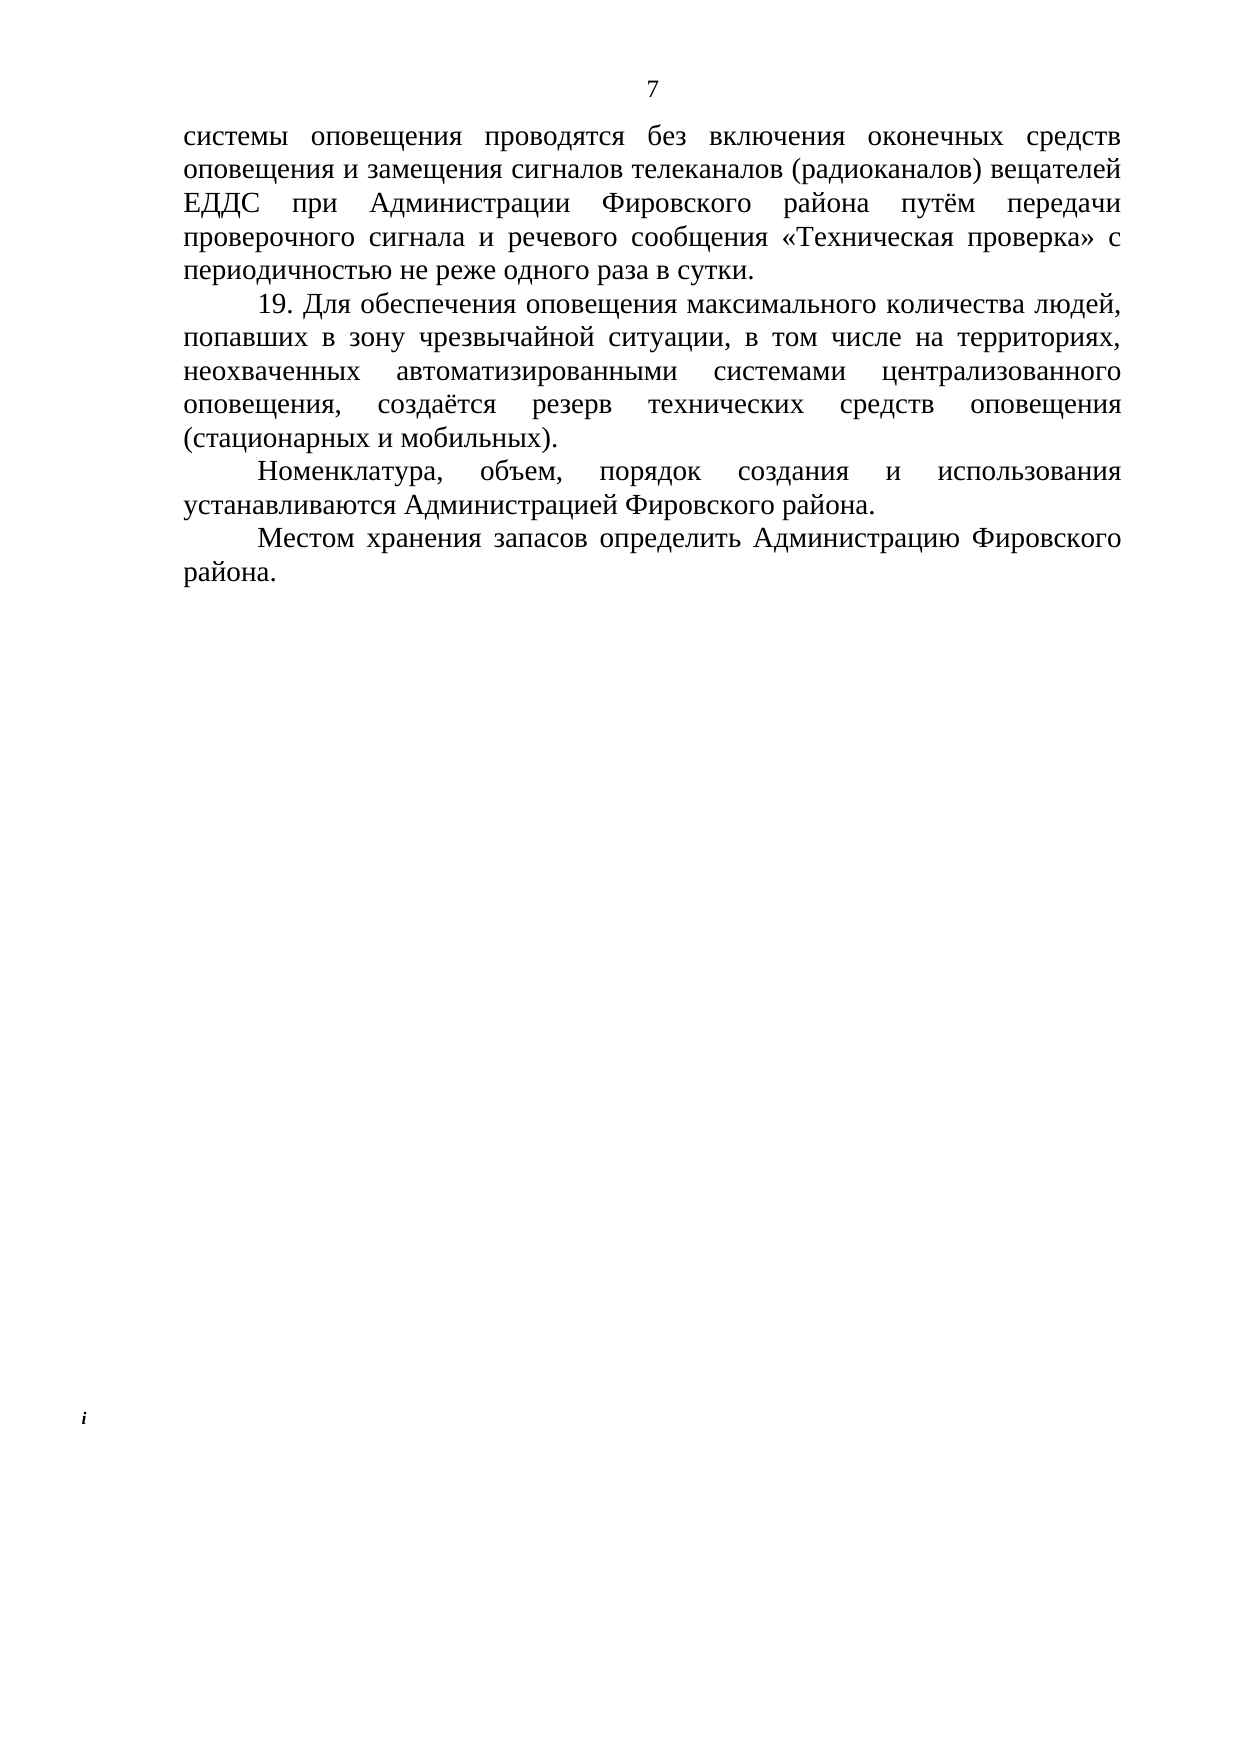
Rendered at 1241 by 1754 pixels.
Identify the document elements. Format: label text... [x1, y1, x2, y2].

text 19. Для обеспечения оповещения максимального количества людей, попавших в зону чрезвычайной ситуации, в том числе на территориях, неохваченных автоматизированными системами централизованного оповещения, создаётся резерв технических средств оповещения (стационарных и мобильных). [183, 286, 1122, 453]
text Местом хранения запасов определить Администрацию Фировского района. [183, 521, 1122, 588]
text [183, 118, 1122, 286]
text Номенклатура, объем, порядок создания и использования устанавливаются Администрацией Фировского района. [183, 453, 1122, 521]
